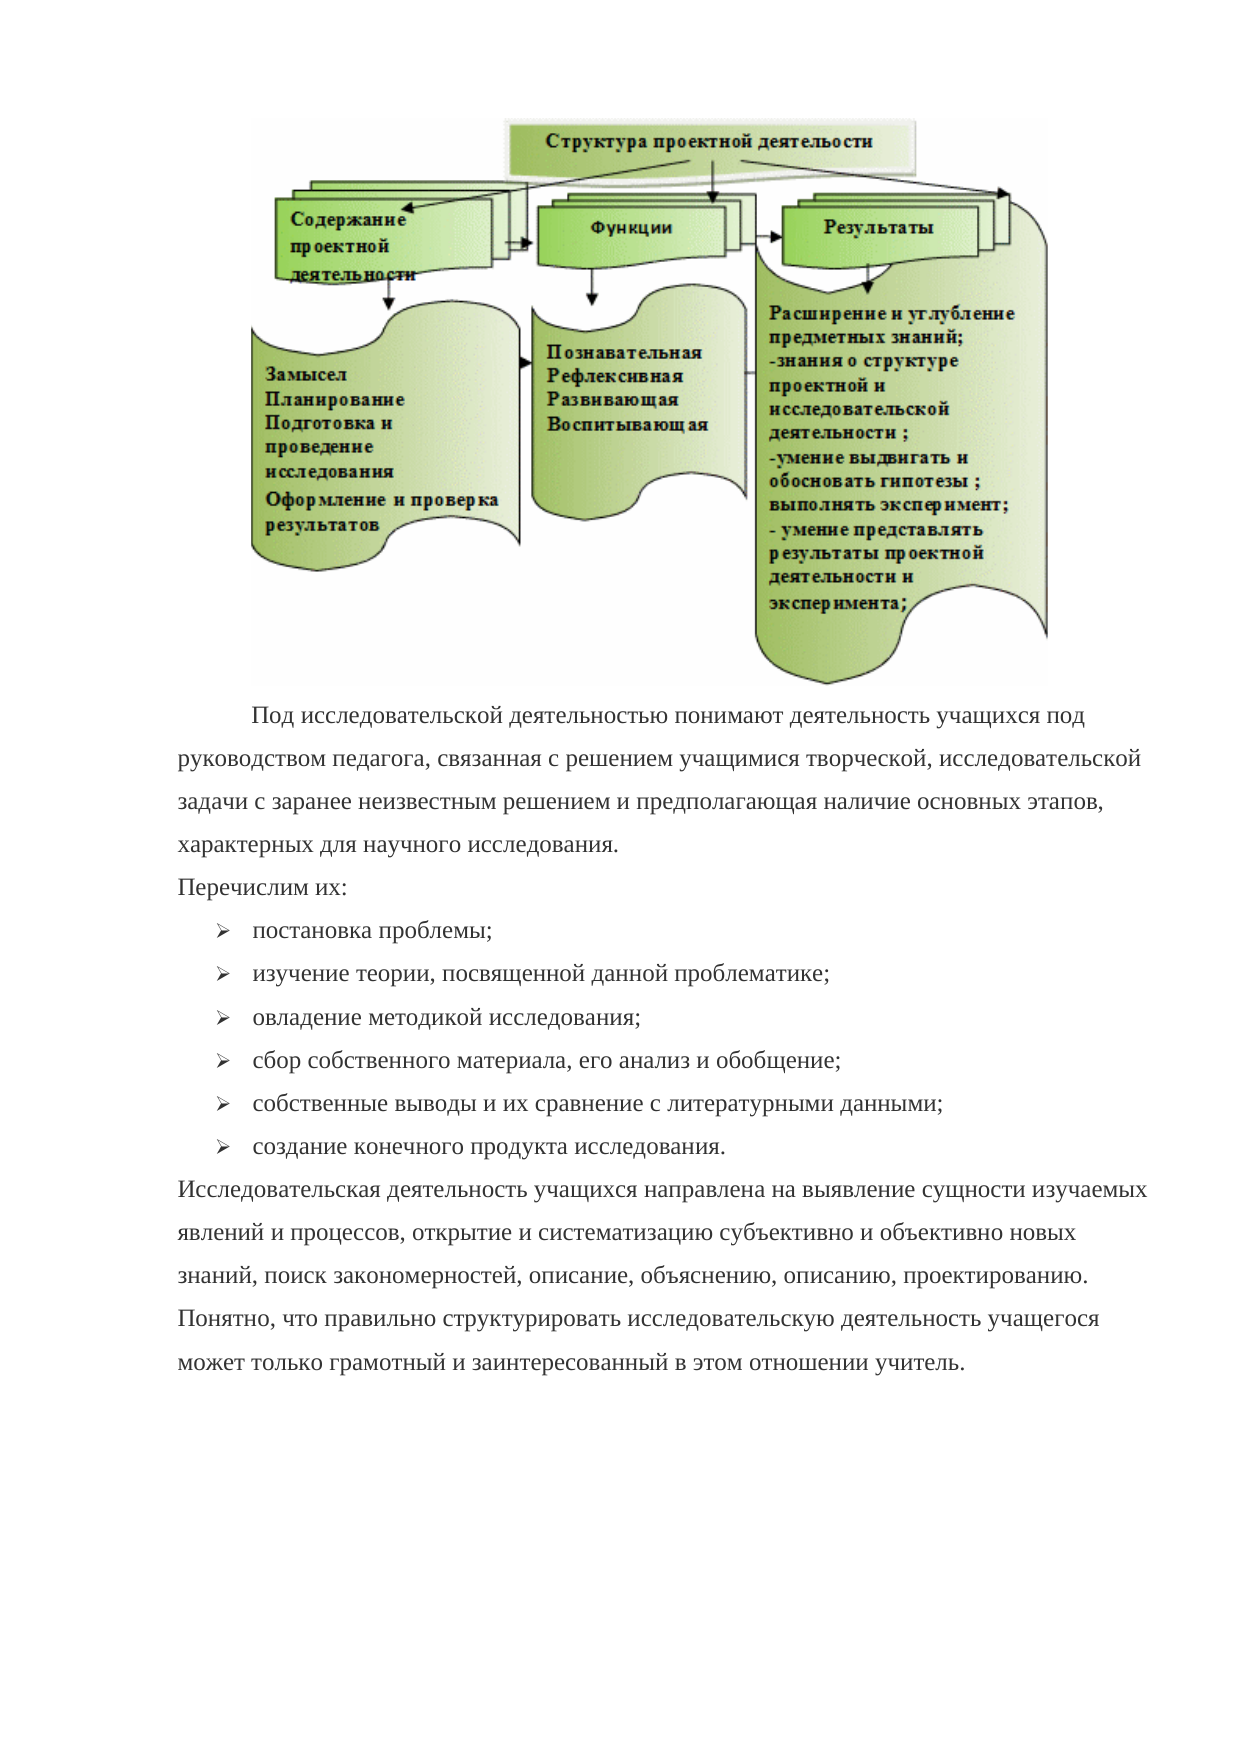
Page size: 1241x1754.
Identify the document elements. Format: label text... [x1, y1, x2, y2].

list овладение методикой исследования; [215, 1002, 1152, 1030]
text Под исследовательской деятельностью понимают деятельность учащихся под руководством педагога, связанная с решением учащимися творческой, исследовательской задачи с заранее неизвестным решением и предполагающая наличие основных этапов, характерных для научного исследования. [177, 700, 1152, 858]
picture [251, 118, 1048, 686]
list создание конечного продукта исследования. [215, 1131, 1152, 1160]
list изучение теории, посвященной данной проблематике; [215, 958, 1152, 987]
text Исследовательская деятельность учащихся направлена на выявление сущности изучаемых явлений и процессов, открытие и систематизацию субъективно и объективно новых знаний, поиск закономерностей, описание, объяснению, описанию, проектированию. [177, 1174, 1152, 1289]
text Понятно, что правильно структурировать исследовательскую деятельность учащегося может только грамотный и заинтересованный в этом отношении учитель. [177, 1303, 1152, 1375]
list постановка проблемы; [215, 915, 1152, 944]
list сбор собственного материала, его анализ и обобщение; [215, 1045, 1152, 1073]
list собственные выводы и их сравнение с литературными данными; [215, 1088, 1152, 1117]
text Перечислим их: [177, 872, 1152, 901]
